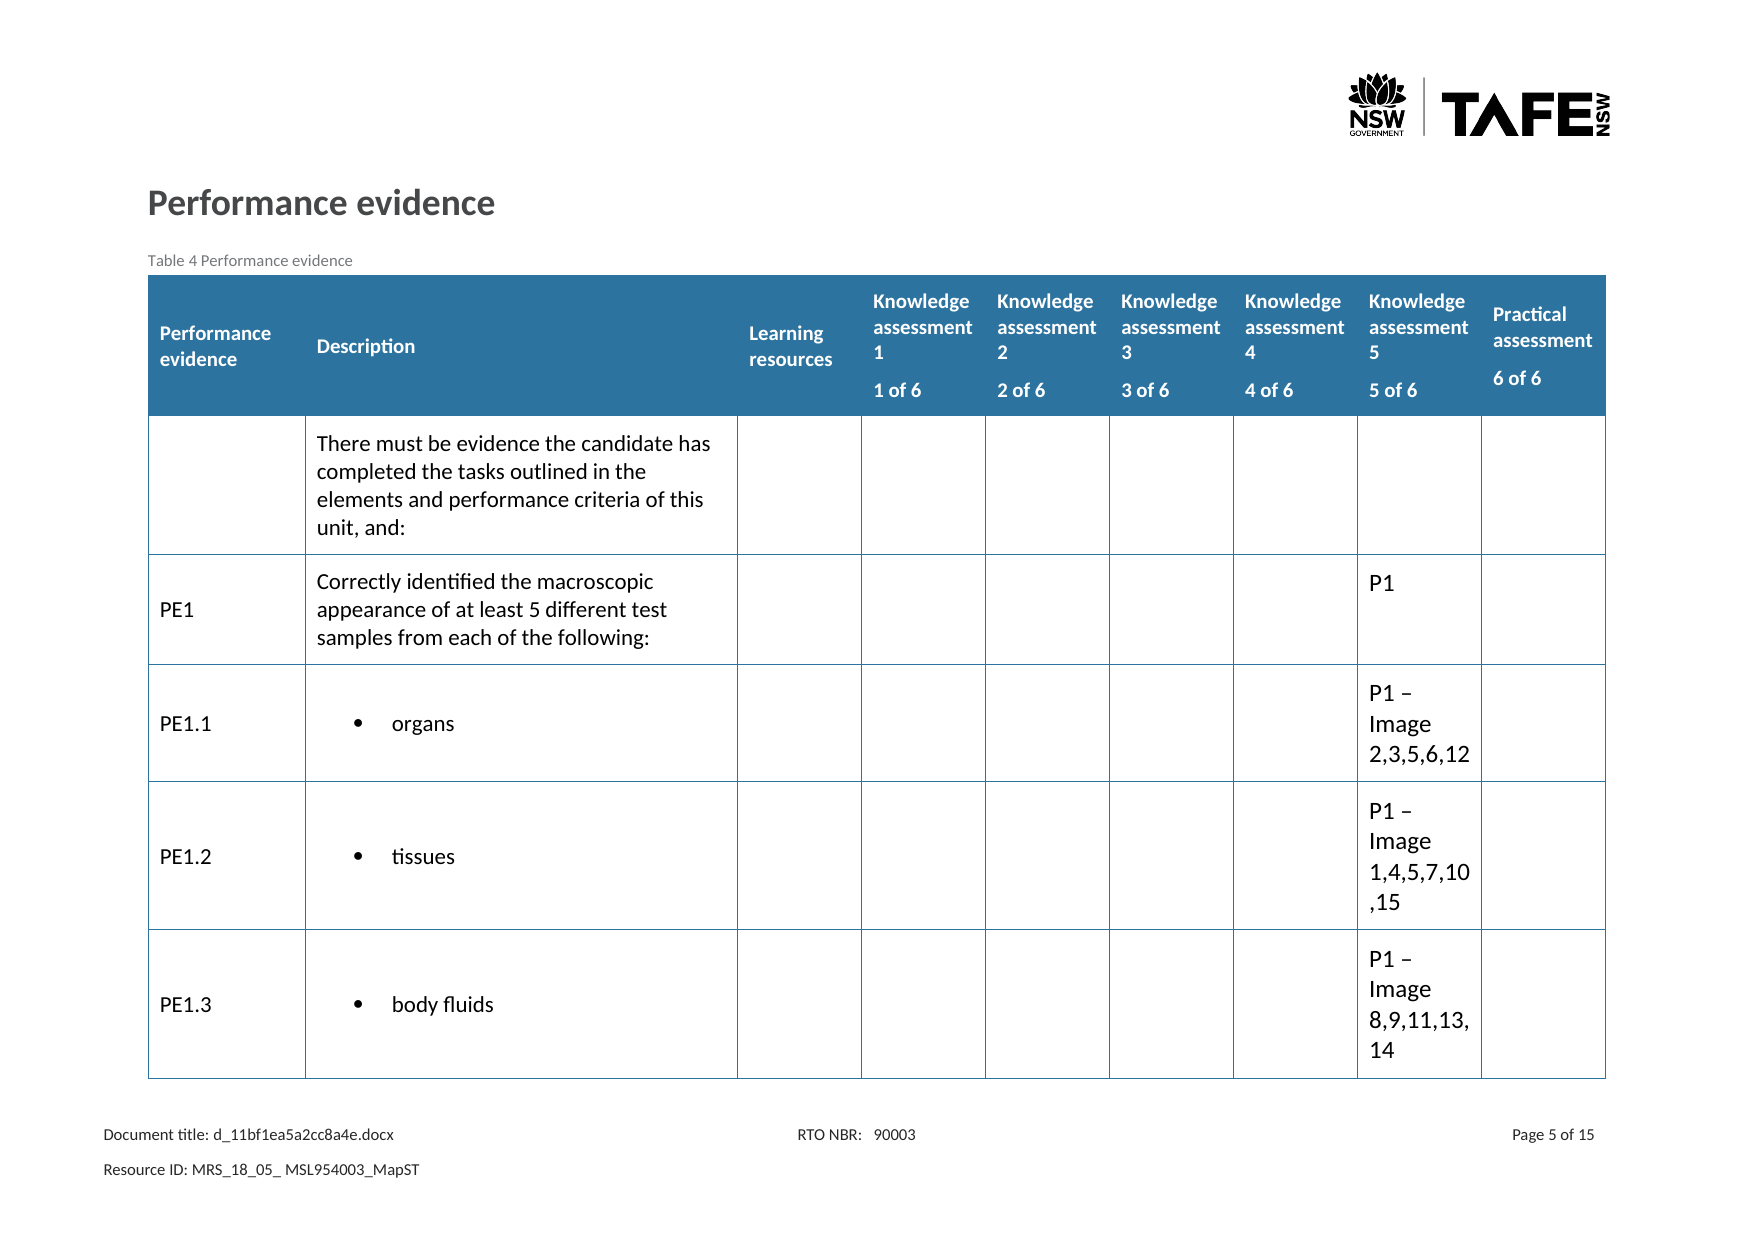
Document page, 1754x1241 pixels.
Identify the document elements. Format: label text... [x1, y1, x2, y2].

table_header Practical assessment 6 of 6 [1482, 276, 1605, 415]
table_cell [1110, 782, 1233, 929]
table_cell P1 – Image 8,9,11,13,14 [1358, 930, 1481, 1077]
table_cell [1234, 416, 1357, 553]
table_cell There must be evidence the candidate has completed the tasks outlined in the elements and performance criteria of this unit, and: [306, 416, 737, 553]
table_header Description [306, 276, 737, 415]
table_cell [862, 665, 985, 781]
table_header Learning resources [738, 276, 861, 415]
table_cell Correctly identified the macroscopic appearance of at least 5 different test samples from each of the following: [306, 555, 737, 664]
table_cell [1110, 930, 1233, 1077]
table_header Knowledge assessment 2 2 of 6 [986, 276, 1109, 415]
table_cell P1 – Image 1,4,5,7,10,15 [1358, 782, 1481, 929]
table_cell [986, 416, 1109, 553]
table_cell PE1.1 [149, 665, 305, 781]
table_header Knowledge assessment 3 3 of 6 [1110, 276, 1233, 415]
table_cell P1 [1358, 555, 1481, 664]
table_cell [1234, 665, 1357, 781]
table_cell [1110, 555, 1233, 664]
table_header Knowledge assessment 1 1 of 6 [862, 276, 985, 415]
table_cell [1234, 782, 1357, 929]
table_cell [1482, 555, 1605, 664]
table_cell [1234, 930, 1357, 1077]
table_cell tissues [306, 782, 737, 929]
table_cell [1482, 782, 1605, 929]
table_cell PE1.3 [149, 930, 305, 1077]
table_cell [862, 930, 985, 1077]
table_cell P1 – Image 2,3,5,6,12 [1358, 665, 1481, 781]
table_cell [986, 555, 1109, 664]
table_header Knowledge assessment 4 4 of 6 [1234, 276, 1357, 415]
table_cell [738, 930, 861, 1077]
table_cell [149, 416, 305, 553]
table_cell [738, 555, 861, 664]
table_cell [738, 782, 861, 929]
table_header Knowledge assessment 5 5 of 6 [1358, 276, 1481, 415]
table_cell PE1 [149, 555, 305, 664]
text Table 4 Performance evidence [148, 250, 1606, 270]
table_cell [862, 555, 985, 664]
table_cell [1358, 416, 1481, 553]
table_cell [862, 782, 985, 929]
table_cell [1482, 416, 1605, 553]
table_cell [862, 416, 985, 553]
picture [1348, 71, 1610, 137]
subtitle Performance evidence [148, 179, 1606, 225]
table_cell organs [306, 665, 737, 781]
table_cell body fluids [306, 930, 737, 1077]
table_cell [1110, 416, 1233, 553]
table_cell [1482, 930, 1605, 1077]
table_cell [986, 665, 1109, 781]
table_cell [986, 930, 1109, 1077]
table_cell [1482, 665, 1605, 781]
table_header Performance evidence [149, 276, 305, 415]
table_cell PE1.2 [149, 782, 305, 929]
table_cell [1234, 555, 1357, 664]
table_cell [738, 665, 861, 781]
table_cell [1110, 665, 1233, 781]
table_cell [738, 416, 861, 553]
table_cell [986, 782, 1109, 929]
